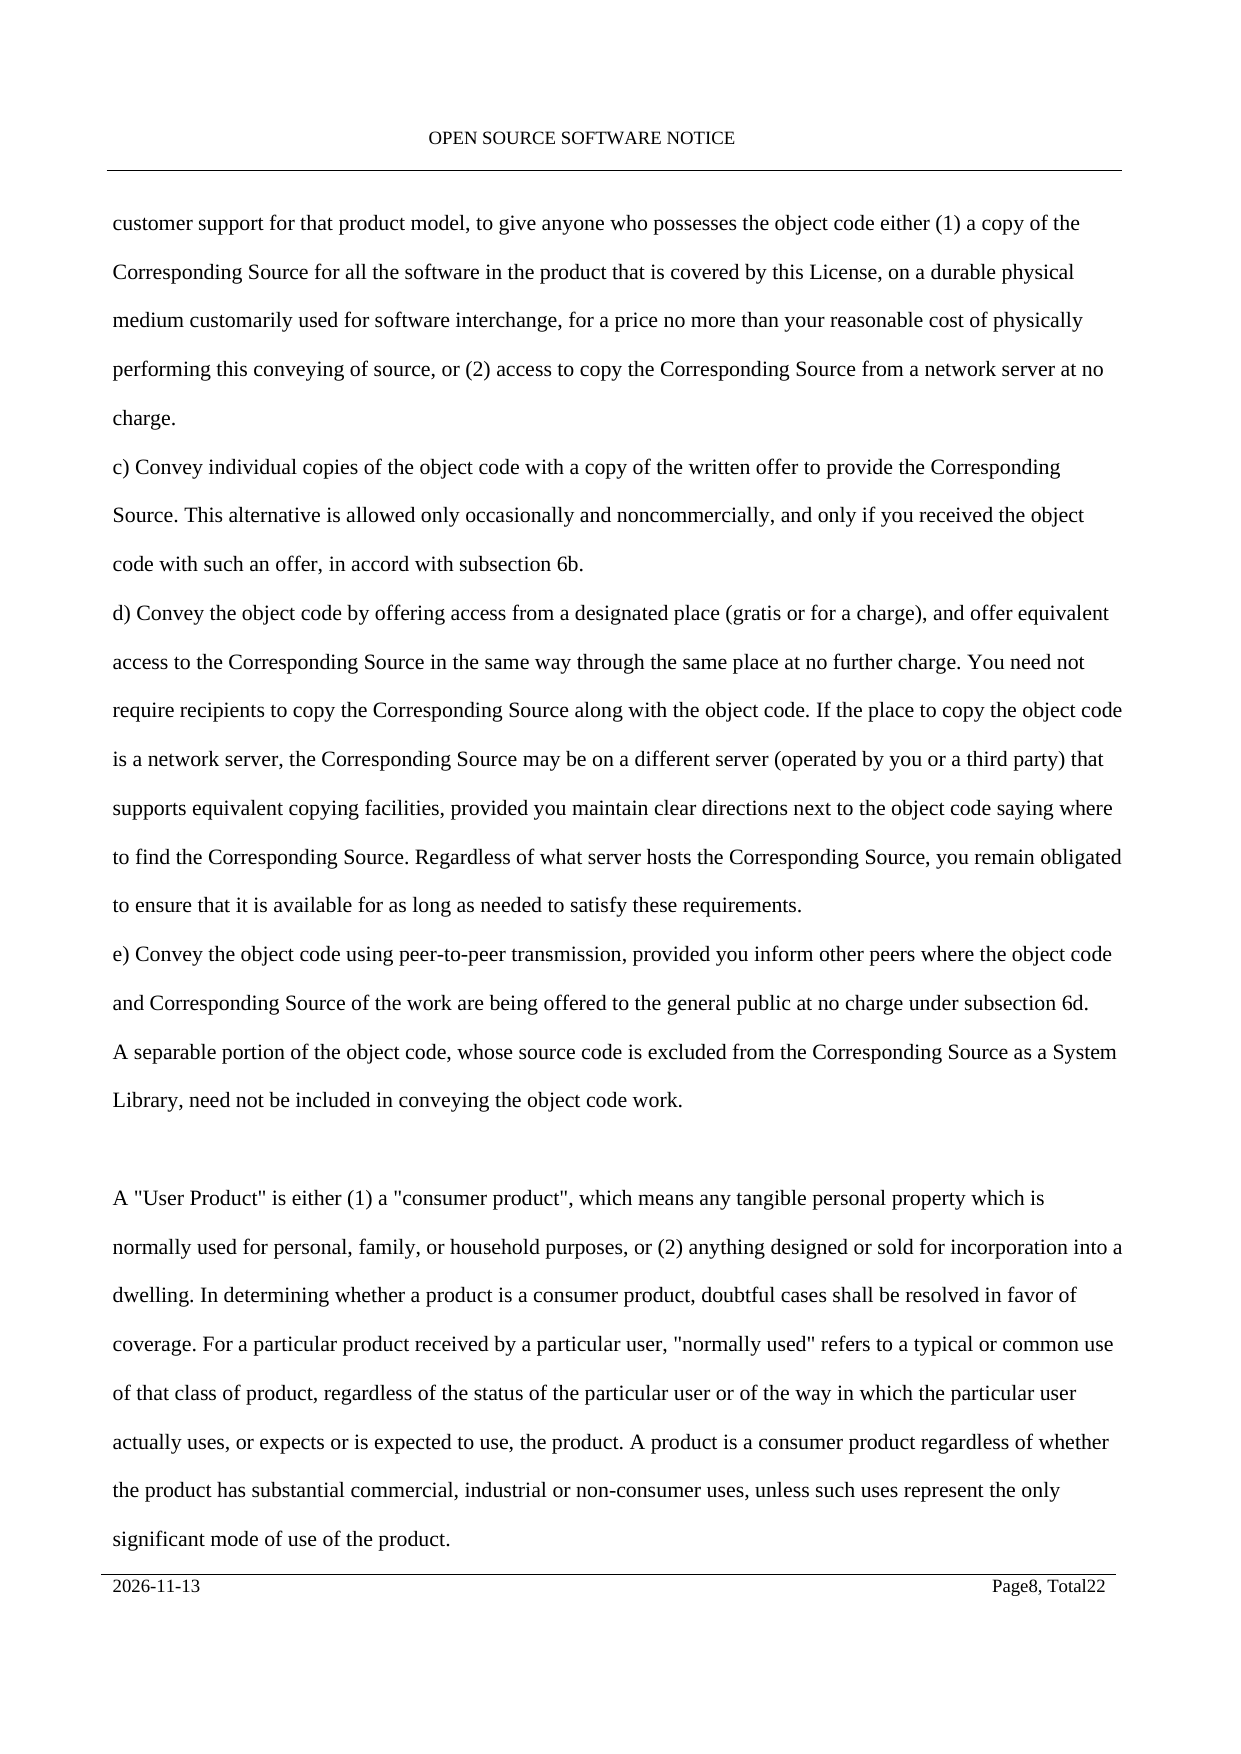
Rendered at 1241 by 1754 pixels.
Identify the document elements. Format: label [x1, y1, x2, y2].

text [112, 206, 1128, 1555]
